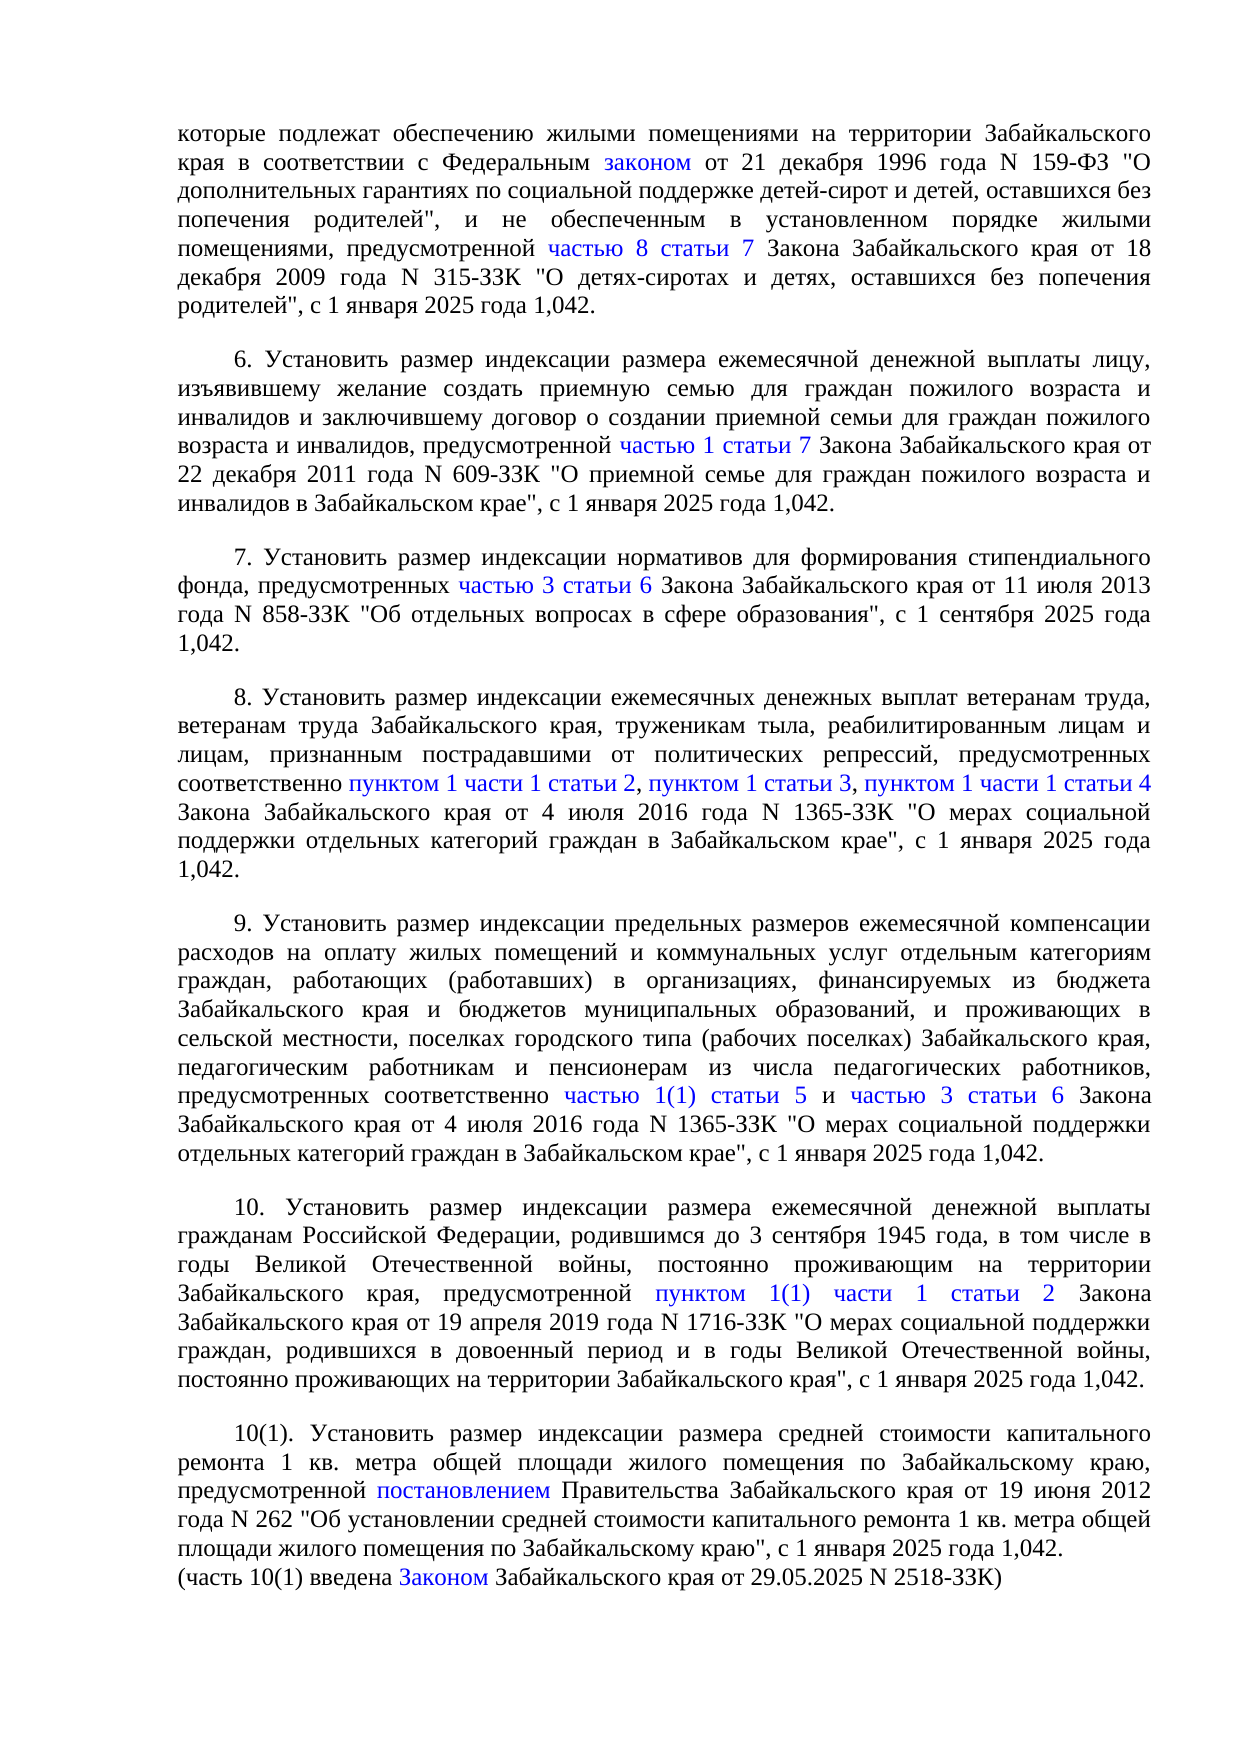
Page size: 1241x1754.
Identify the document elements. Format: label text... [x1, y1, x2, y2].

text 6. Установить размер индексации размера ежемесячной денежной выплаты лицу, изъявившему желание создать приемную семью для граждан пожилого возраста и инвалидов и заключившему договор о создании приемной семьи для граждан пожилого возраста и инвалидов, предусмотренной частью 1 статьи 7 Закона Забайкальского края от 22 декабря 2011 года N 609-ЗЗК "О приемной семье для граждан пожилого возраста и инвалидов в Забайкальском крае", с 1 января 2025 года 1,042. [177, 344, 1152, 517]
text 8. Установить размер индексации ежемесячных денежных выплат ветеранам труда, ветеранам труда Забайкальского края, труженикам тыла, реабилитированным лицам и лицам, признанным пострадавшими от политических репрессий, предусмотренных соответственно пунктом 1 части 1 статьи 2, пунктом 1 статьи 3, пунктом 1 части 1 статьи 4 Закона Забайкальского края от 4 июля 2016 года N 1365-ЗЗК "О мерах социальной поддержки отдельных категорий граждан в Забайкальском крае", с 1 января 2025 года 1,042. [177, 682, 1152, 883]
text 10(1). Установить размер индексации размера средней стоимости капитального ремонта 1 кв. метра общей площади жилого помещения по Забайкальскому краю, предусмотренной постановлением Правительства Забайкальского края от 19 июня 2012 года N 262 "Об установлении средней стоимости капитального ремонта 1 кв. метра общей площади жилого помещения по Забайкальскому краю", с 1 января 2025 года 1,042. [177, 1418, 1152, 1562]
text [177, 118, 1152, 319]
text (часть 10(1) введена Законом Забайкальского края от 29.05.2025 N 2518-ЗЗК) [177, 1562, 1152, 1591]
text 9. Установить размер индексации предельных размеров ежемесячной компенсации расходов на оплату жилых помещений и коммунальных услуг отдельным категориям граждан, работающих (работавших) в организациях, финансируемых из бюджета Забайкальского края и бюджетов муниципальных образований, и проживающих в сельской местности, поселках городского типа (рабочих поселках) Забайкальского края, педагогическим работникам и пенсионерам из числа педагогических работников, предусмотренных соответственно частью 1(1) статьи 5 и частью 3 статьи 6 Закона Забайкальского края от 4 июля 2016 года N 1365-ЗЗК "О мерах социальной поддержки отдельных категорий граждан в Забайкальском крае", с 1 января 2025 года 1,042. [177, 908, 1152, 1167]
text 7. Установить размер индексации нормативов для формирования стипендиального фонда, предусмотренных частью 3 статьи 6 Закона Забайкальского края от 11 июля 2013 года N 858-ЗЗК "Об отдельных вопросах в сфере образования", с 1 сентября 2025 года 1,042. [177, 542, 1152, 657]
text 10. Установить размер индексации размера ежемесячной денежной выплаты гражданам Российской Федерации, родившимся до 3 сентября 1945 года, в том числе в годы Великой Отечественной войны, постоянно проживающим на территории Забайкальского края, предусмотренной пунктом 1(1) части 1 статьи 2 Закона Забайкальского края от 19 апреля 2019 года N 1716-ЗЗК "О мерах социальной поддержки граждан, родившихся в довоенный период и в годы Великой Отечественной войны, постоянно проживающих на территории Забайкальского края", с 1 января 2025 года 1,042. [177, 1192, 1152, 1393]
